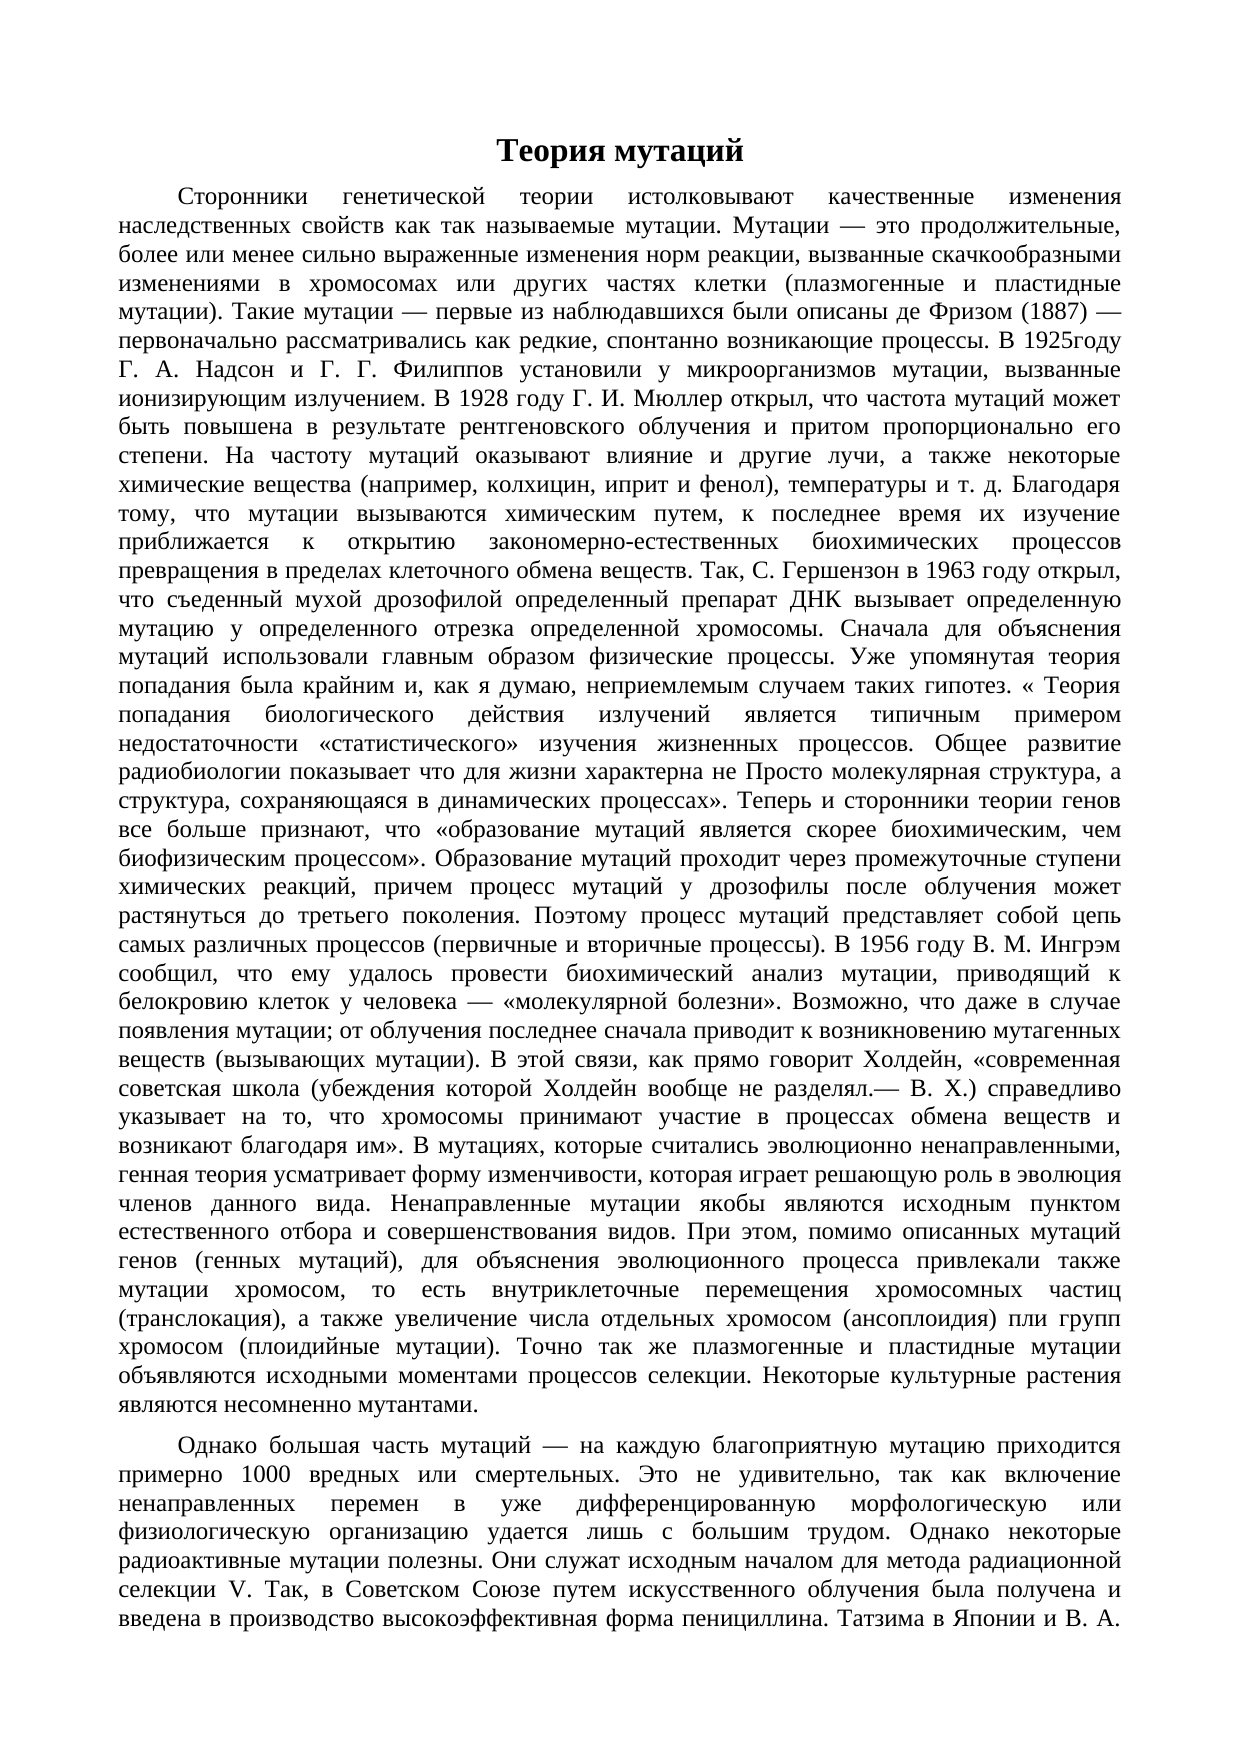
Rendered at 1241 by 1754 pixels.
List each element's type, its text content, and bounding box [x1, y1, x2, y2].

text Сторонники генетической теории истолковывают качественные изменения наследственных свойств как так называемые мутации. Мутации — это продолжительные, более или менее сильно выраженные изменения норм реакции, вызванные скачкообразными изменениями в хромосомах или других частях клетки (плазмогенные и пластидные мутации). Такие мутации — первые из наблюдавшихся были описаны де Фризом (1887) — первоначально рассматривались как редкие, спонтанно возникающие процессы. В 1925году Г. А. Надсон и Г. Г. Филиппов установили у микроорганизмов мутации, вызванные ионизирующим излучением. В 1928 году Г. И. Мюллер открыл, что частота мутаций может быть повышена в результате рентгеновского облучения и притом пропорционально его степени. На частоту мутаций оказывают влияние и другие лучи, а также некоторые химические вещества (например, колхицин, иприт и фенол), температуры и т. д. Благодаря тому, что мутации вызываются химическим путем, к последнее время их изучение приближается к открытию закономерно-естественных биохимических процессов превращения в пределах клеточного обмена веществ. Так, С. Гершензон в 1963 году открыл, что съеденный мухой дрозофилой определенный препарат ДНК вызывает определенную мутацию у определенного отрезка определенной хромосомы. Сначала для объяснения мутаций использовали главным образом физические процессы. Уже упомянутая теория попадания была крайним и, как я думаю, неприемлемым случаем таких гипотез. « Теория попадания биологического действия излучений является типичным примером недостаточности «статистического» изучения жизненных процессов. Общее развитие радиобиологии показывает что для жизни характерна не Просто молекулярная структура, а структура, сохраняющаяся в динамических процессах». Теперь и сторонники теории генов все больше признают, что «образование мутаций является скорее биохимическим, чем биофизическим процессом». Образование мутаций проходит через промежуточные ступени химических реакций, причем процесс мутаций у дрозофилы после облучения может растянуться до третьего поколения. Поэтому процесс мутаций представляет собой цепь самых различных процессов (первичные и вторичные процессы). В 1956 году В. М. Ингрэм сообщил, что ему удалось провести биохимический анализ мутации, приводящий к белокровию клеток у человека — «молекулярной болезни». Возможно, что даже в случае появления мутации; от облучения последнее сначала приводит к возникновению мутагенных веществ (вызывающих мутации). В этой связи, как прямо говорит Холдейн, «современная советская школа (убеждения которой Холдейн вообще не разделял.— В. X.) справедливо указывает на то, что хромосомы принимают участие в процессах обмена веществ и возникают благодаря им». В мутациях, которые считались эволюционно ненаправленными, генная теория усматривает форму изменчивости, которая играет решающую роль в эволюция членов данного вида. Ненаправленные мутации якобы являются исходным пунктом естественного отбора и совершенствования видов. При этом, помимо описанных мутаций генов (генных мутаций), для объяснения эволюционного процесса привлекали также мутации хромосом, то есть внутриклеточные перемещения хромосомных частиц (транслокация), а также увеличение числа отдельных хромосом (ансоплоидия) пли групп хромосом (плоидийные мутации). Точно так же плазмогенные и пластидные мутации объявляются исходными моментами процессов селекции. Некоторые культурные растения являются несомненно мутантами. [118, 181, 1122, 1418]
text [118, 1430, 1122, 1631]
text Теория мутаций [118, 131, 1122, 169]
